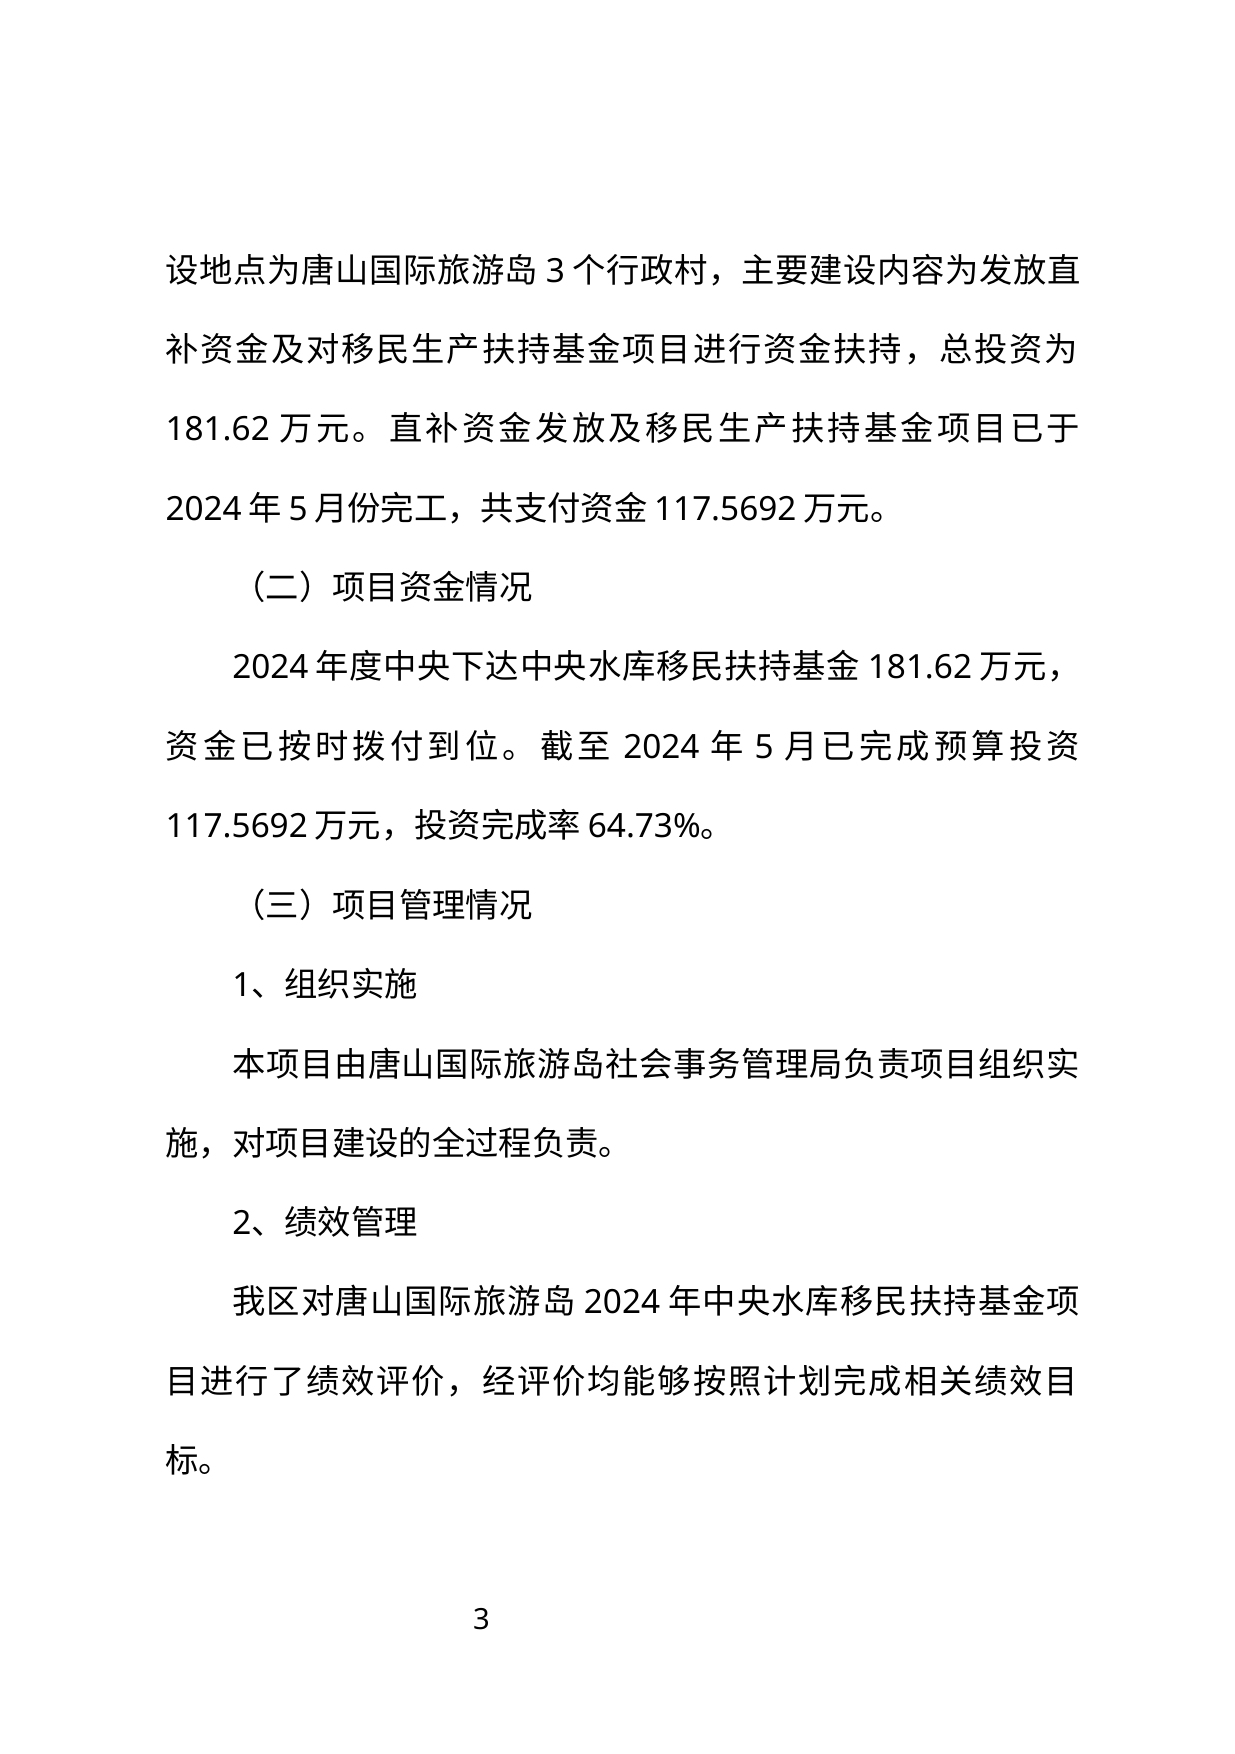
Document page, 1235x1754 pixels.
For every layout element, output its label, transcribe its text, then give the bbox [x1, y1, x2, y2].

text 1、组织实施 [165, 942, 1081, 1022]
subtitle （二）项目资金情况 [165, 546, 1081, 625]
subtitle （三）项目管理情况 [165, 863, 1081, 942]
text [165, 228, 1081, 546]
text 2024年度中央下达中央水库移民扶持基金181.62万元，资金已按时拨付到位。截至2024年5月已完成预算投资117.5692万元，投资完成率64.73%。 [165, 625, 1081, 863]
text 2、绩效管理 [165, 1181, 1081, 1260]
text 我区对唐山国际旅游岛2024年中央水库移民扶持基金项目进行了绩效评价，经评价均能够按照计划完成相关绩效目标。 [165, 1260, 1081, 1498]
text 本项目由唐山国际旅游岛社会事务管理局负责项目组织实施，对项目建设的全过程负责。 [165, 1022, 1081, 1181]
